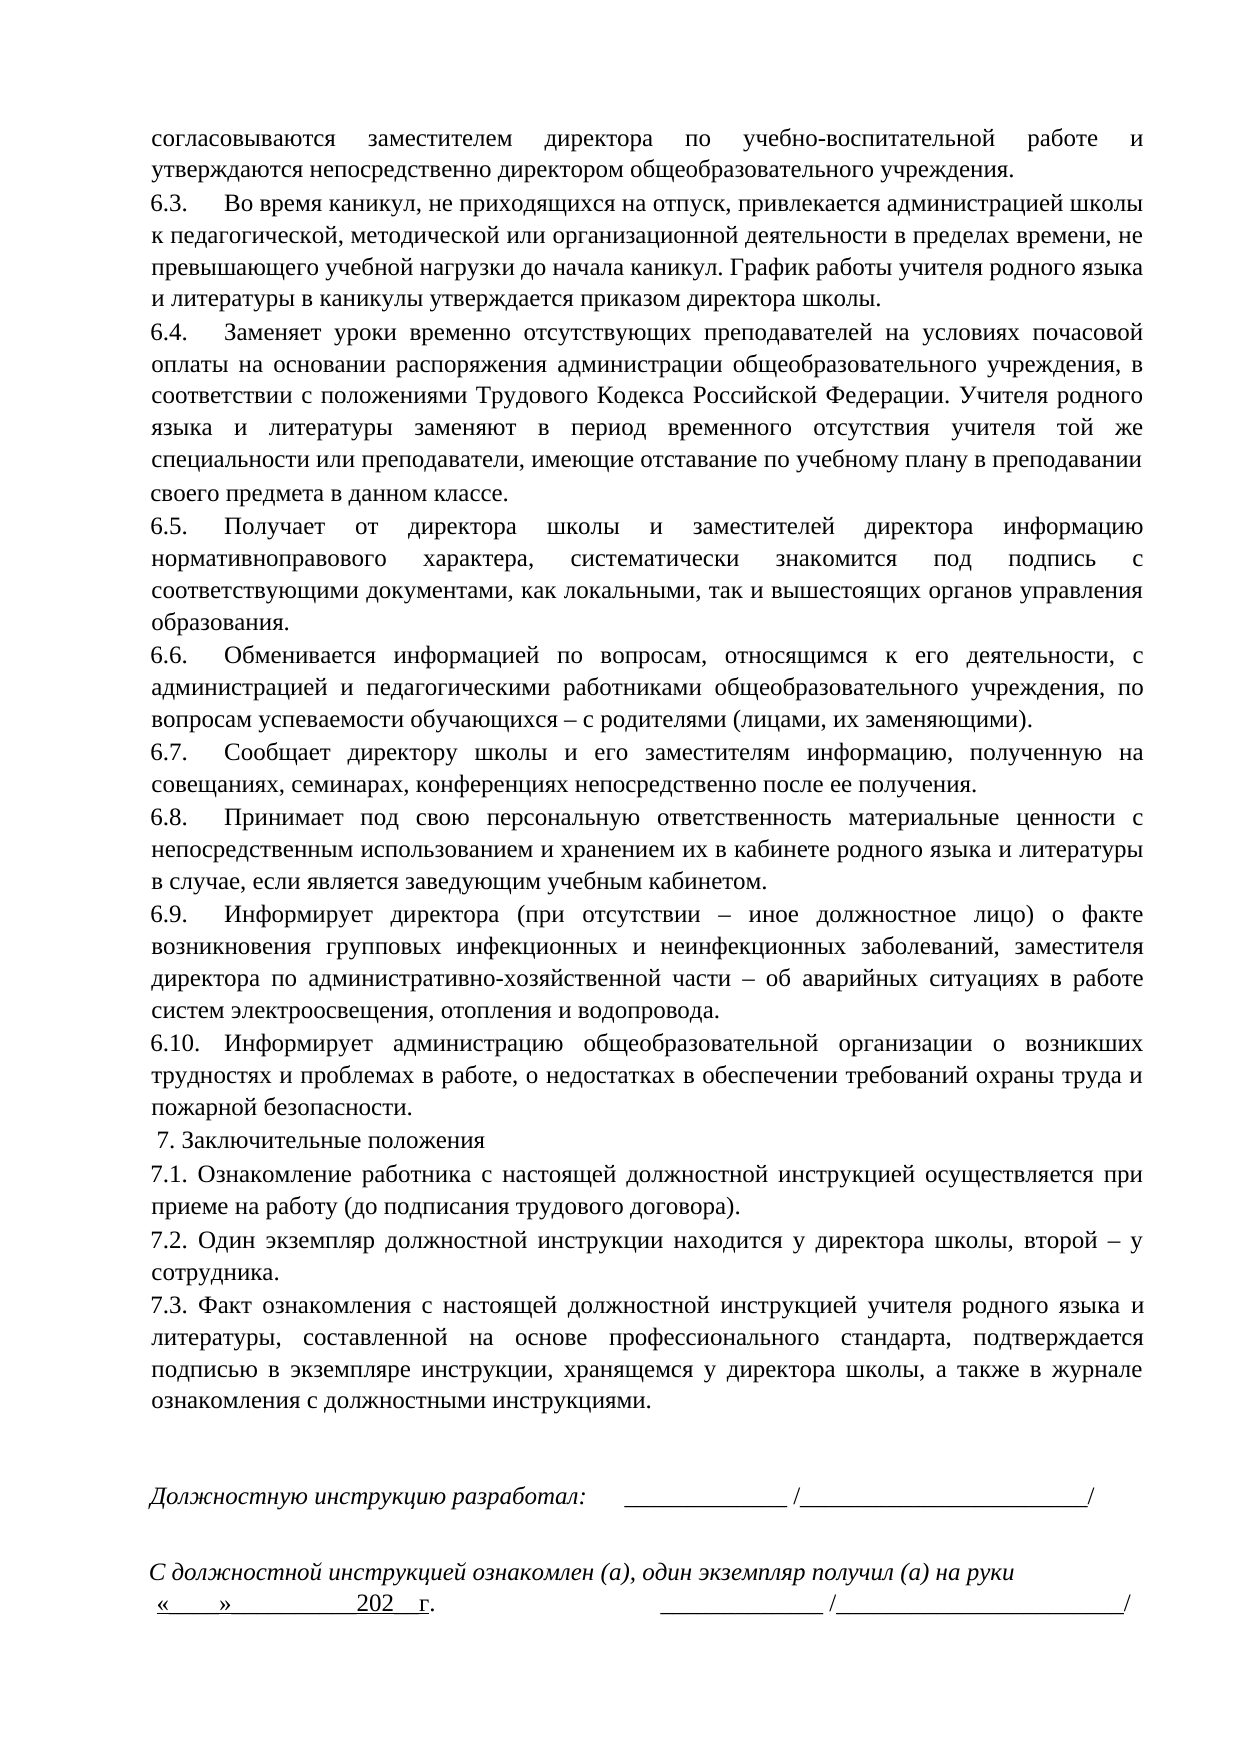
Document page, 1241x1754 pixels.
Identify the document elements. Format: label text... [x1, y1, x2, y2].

text 7.3. Факт ознакомления с настоящей должностной инструкцией учителя родного языка и литературы, составленной на основе профессионального стандарта, подтверждается подписью в экземпляре инструкции, хранящемся у директора школы, а также в журнале ознакомления с должностными инструкциями. [150, 1290, 1144, 1414]
list Получает от директора школы и заместителей директора информацию нормативноправового характера, систематически знакомится под подпись с соответствующими документами, как локальными, так и вышестоящих органов управления образования. [150, 511, 1144, 635]
text 7. Заключительные положения [150, 1125, 1144, 1154]
text 7.1. Ознакомление работника с настоящей должностной инструкцией осуществляется при приеме на работу (до подписания трудового договора). [150, 1159, 1144, 1220]
text Должностную инструкцию разработал: _____________ /_______________________/ [150, 1481, 1144, 1510]
text «____»__________202__г. _____________ /_______________________/ [150, 1588, 1144, 1616]
list Информирует директора (при отсутствии – иное должностное лицо) о факте возникновения групповых инфекционных и неинфекционных заболеваний, заместителя директора по административно-хозяйственной части – об аварийных ситуациях в работе систем электроосвещения, отопления и водопровода. [150, 899, 1144, 1024]
list Обменивается информацией по вопросам, относящимся к его деятельности, с администрацией и педагогическими работниками общеобразовательного учреждения, по вопросам успеваемости обучающихся – с родителями (лицами, их заменяющими). [150, 640, 1144, 732]
list Сообщает директору школы и его заместителям информацию, полученную на совещаниях, семинарах, конференциях непосредственно после ее получения. [150, 737, 1144, 798]
text С должностной инструкцией ознакомлен (а), один экземпляр получил (а) на руки [148, 1557, 1144, 1585]
text своего предмета в данном классе. [150, 478, 1144, 506]
list Принимает под свою персональную ответственность материальные ценности с непосредственным использованием и хранением их в кабинете родного языка и литературы в случае, если является заведующим учебным кабинетом. [150, 802, 1144, 895]
text 7.2. Один экземпляр должностной инструкции находится у директора школы, второй – у сотрудника. [150, 1225, 1144, 1285]
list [150, 123, 1144, 183]
list Заменяет уроки временно отсутствующих преподавателей на условиях почасовой оплаты на основании распоряжения администрации общеобразовательного учреждения, в соответствии с положениями Трудового Кодекса Российской Федерации. Учителя родного языка и литературы заменяют в период временного отсутствия учителя той же специальности или преподаватели, имеющие отставание по учебному плану в преподавании [150, 317, 1144, 473]
list Информирует администрацию общеобразовательной организации о возникших трудностях и проблемах в работе, о недостатках в обеспечении требований охраны труда и пожарной безопасности. [150, 1028, 1144, 1121]
list Во время каникул, не приходящихся на отпуск, привлекается администрацией школы к педагогической, методической или организационной деятельности в пределах времени, не превышающего учебной нагрузки до начала каникул. График работы учителя родного языка и литературы в каникулы утверждается приказом директора школы. [150, 188, 1144, 312]
